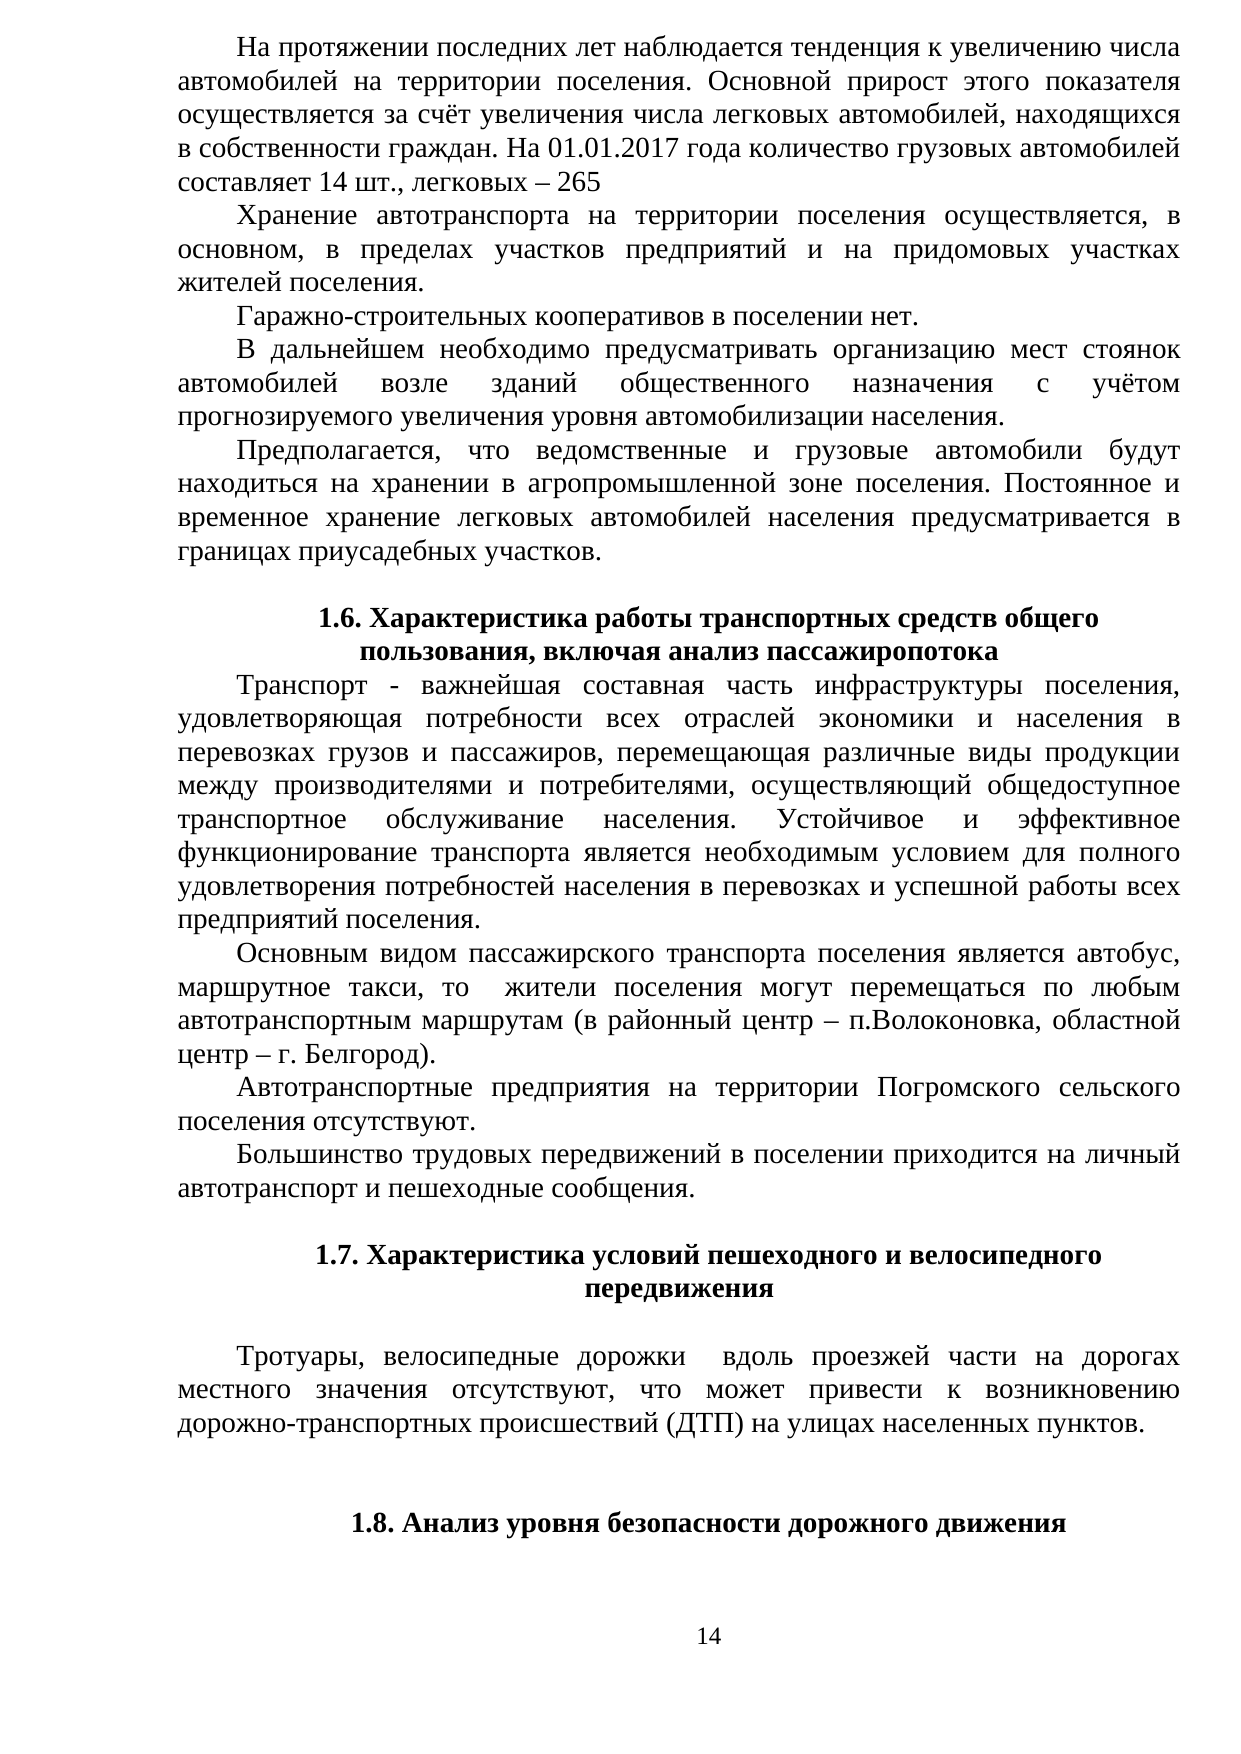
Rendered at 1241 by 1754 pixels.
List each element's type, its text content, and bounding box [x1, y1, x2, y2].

text Большинство трудовых передвижений в поселении приходится на личный автотранспорт и пешеходные сообщения. [177, 1136, 1181, 1203]
text В дальнейшем необходимо предусматривать организацию мест стоянок автомобилей возле зданий общественного назначения с учётом прогнозируемого увеличения уровня автомобилизации населения. [177, 331, 1181, 432]
text Транспорт - важнейшая составная часть инфраструктуры поселения, удовлетворяющая потребности всех отраслей экономики и населения в перевозках грузов и пассажиров, перемещающая различные виды продукции между производителями и потребителями, осуществляющий общедоступное транспортное обслуживание населения. Устойчивое и эффективное функционирование транспорта является необходимым условием для полного удовлетворения потребностей населения в перевозках и успешной работы всех предприятий поселения. [177, 667, 1181, 935]
text Хранение автотранспорта на территории поселения осуществляется, в основном, в пределах участков предприятий и на придомовых участках жителей поселения. [177, 197, 1181, 298]
text Гаражно-строительных кооперативов в поселении нет. [177, 298, 1181, 331]
text Основным видом пассажирского транспорта поселения является автобус, маршрутное такси, то жители поселения могут перемещаться по любым автотранспортным маршрутам (в районный центр – п.Волоконовка, областной центр – г. Белгород). [177, 935, 1181, 1069]
text Автотранспортные предприятия на территории Погромского сельского поселения отсутствуют. [177, 1069, 1181, 1136]
text На протяжении последних лет наблюдается тенденция к увеличению числа автомобилей на территории поселения. Основной прирост этого показателя осуществляется за счёт увеличения числа легковых автомобилей, находящихся в собственности граждан. На 01.01.2017 года количество грузовых автомобилей составляет 14 шт., легковых – 265 [177, 29, 1181, 197]
text 1.7. Характеристика условий пешеходного и велосипедного передвижения [177, 1237, 1181, 1304]
text Тротуары, велосипедные дорожки вдоль проезжей части на дорогах местного значения отсутствуют, что может привести к возникновению дорожно-транспортных происшествий (ДТП) на улицах населенных пунктов. [177, 1338, 1181, 1438]
text Предполагается, что ведомственные и грузовые автомобили будут находиться на хранении в агропромышленной зоне поселения. Постоянное и временное хранение легковых автомобилей населения предусматривается в границах приусадебных участков. [177, 432, 1181, 566]
text 1.6. Характеристика работы транспортных средств общего пользования, включая анализ пассажиропотока [177, 600, 1181, 667]
text 1.8. Анализ уровня безопасности дорожного движения [177, 1505, 1181, 1539]
